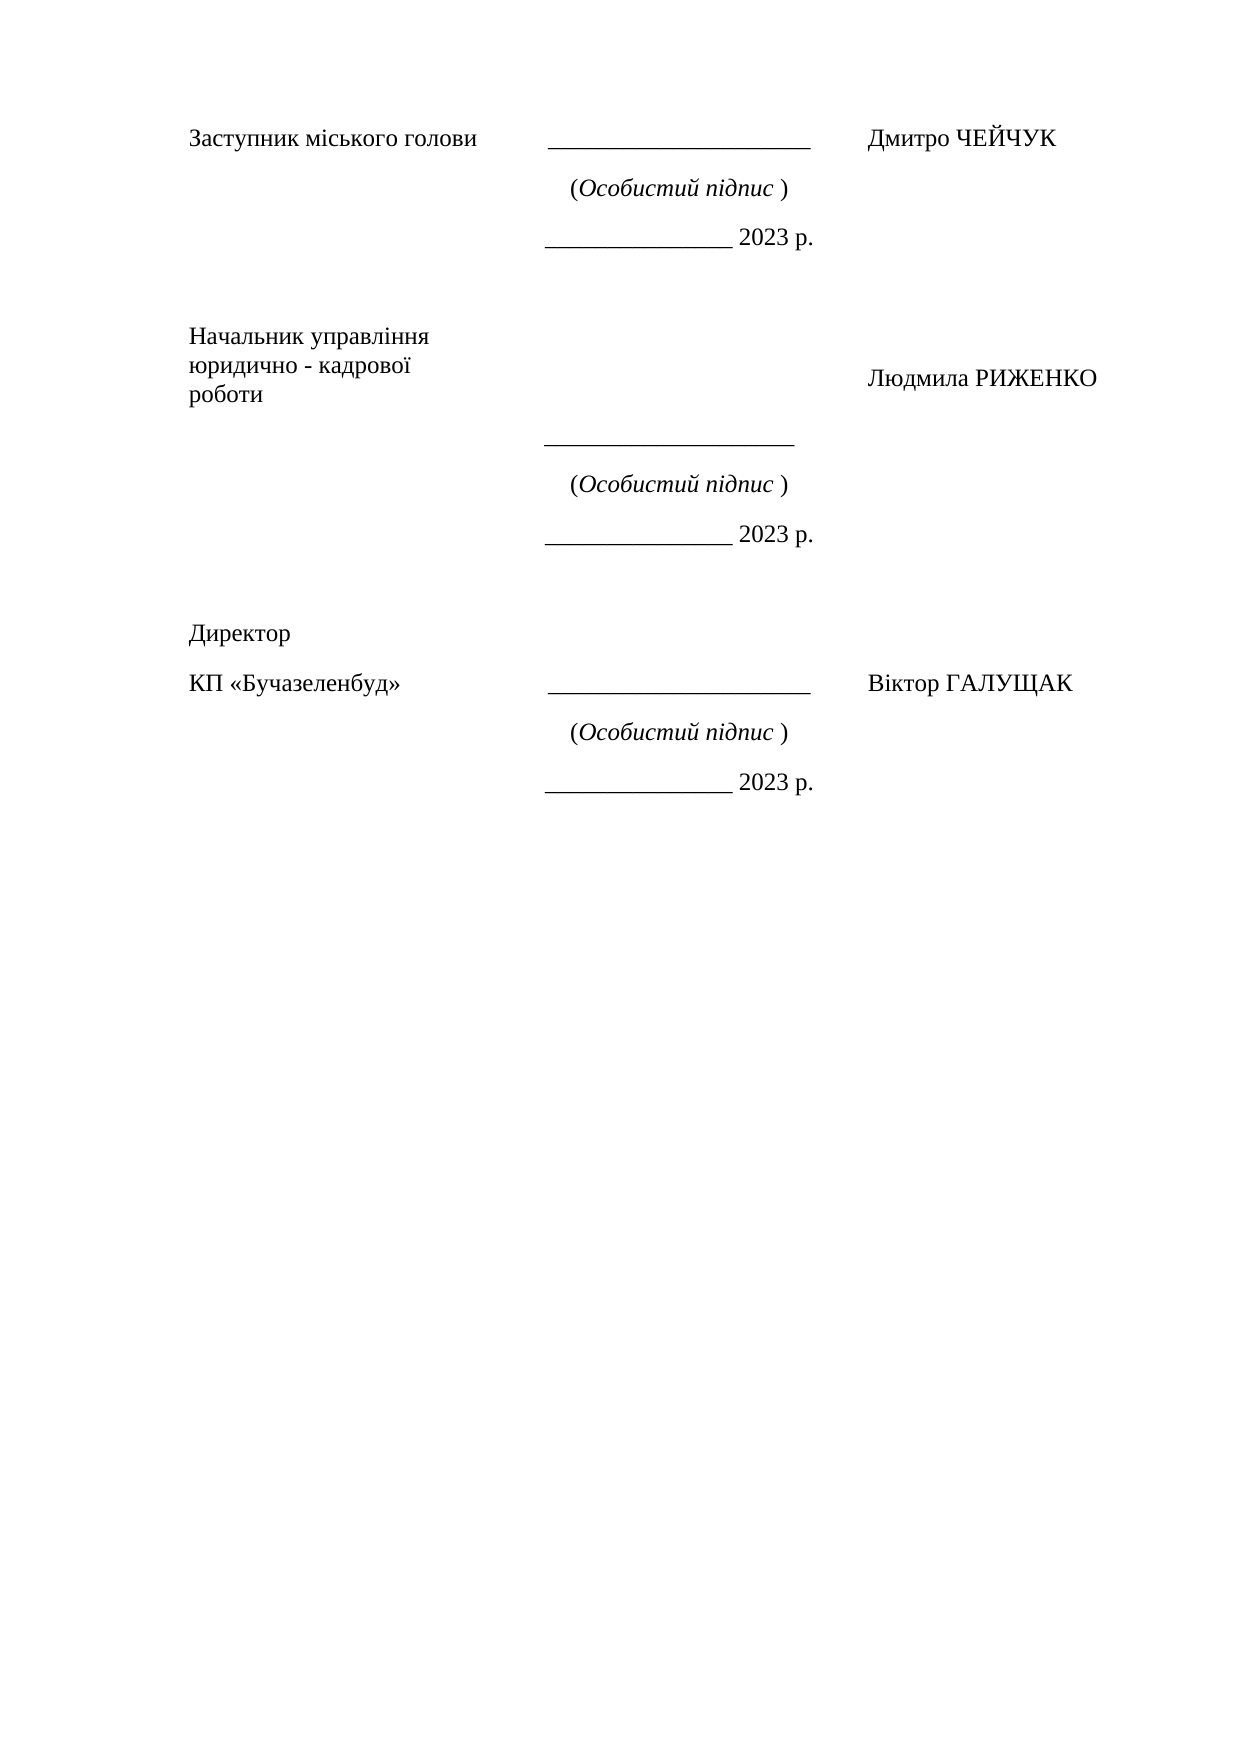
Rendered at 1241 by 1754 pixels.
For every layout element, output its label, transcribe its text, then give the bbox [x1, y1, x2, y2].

table_cell Директор КП «Бучазеленбуд» [177, 618, 502, 866]
table_header _____________________ (Особистий підпис ) _______________ 2023 р. [502, 123, 856, 321]
table_cell ____________________ (Особистий підпис ) _______________ 2023 р. [502, 321, 856, 618]
table_header Заступник міського голови [177, 123, 502, 321]
table_cell _____________________ (Особистий підпис ) _______________ 2023 р. [502, 618, 856, 866]
table_cell Людмила РИЖЕНКО [856, 321, 1151, 618]
table_cell Начальник управління юридично - кадрової роботи [177, 321, 502, 618]
table_header Дмитро ЧЕЙЧУК [856, 123, 1151, 321]
table_cell Віктор ГАЛУЩАК [856, 618, 1151, 866]
